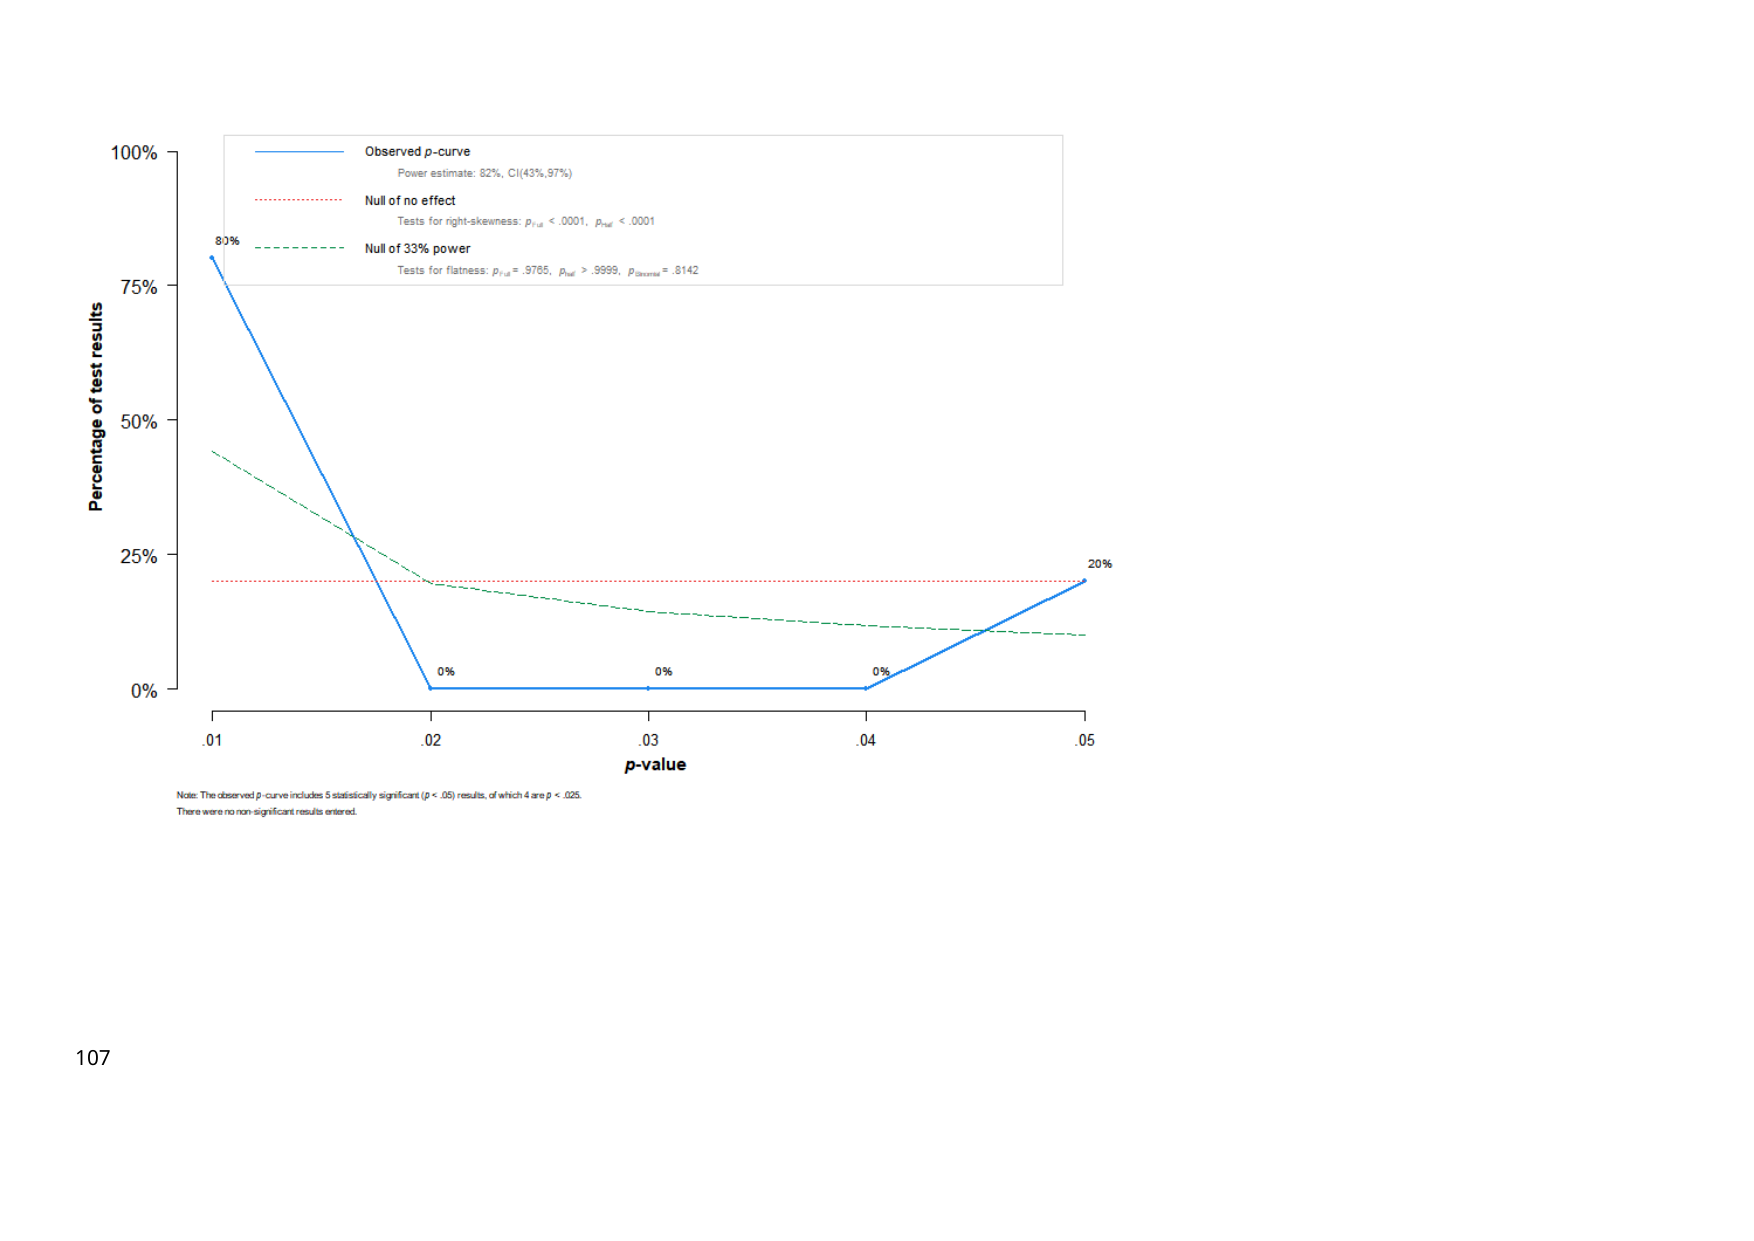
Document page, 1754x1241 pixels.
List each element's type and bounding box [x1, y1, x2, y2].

picture [75, 75, 1198, 823]
